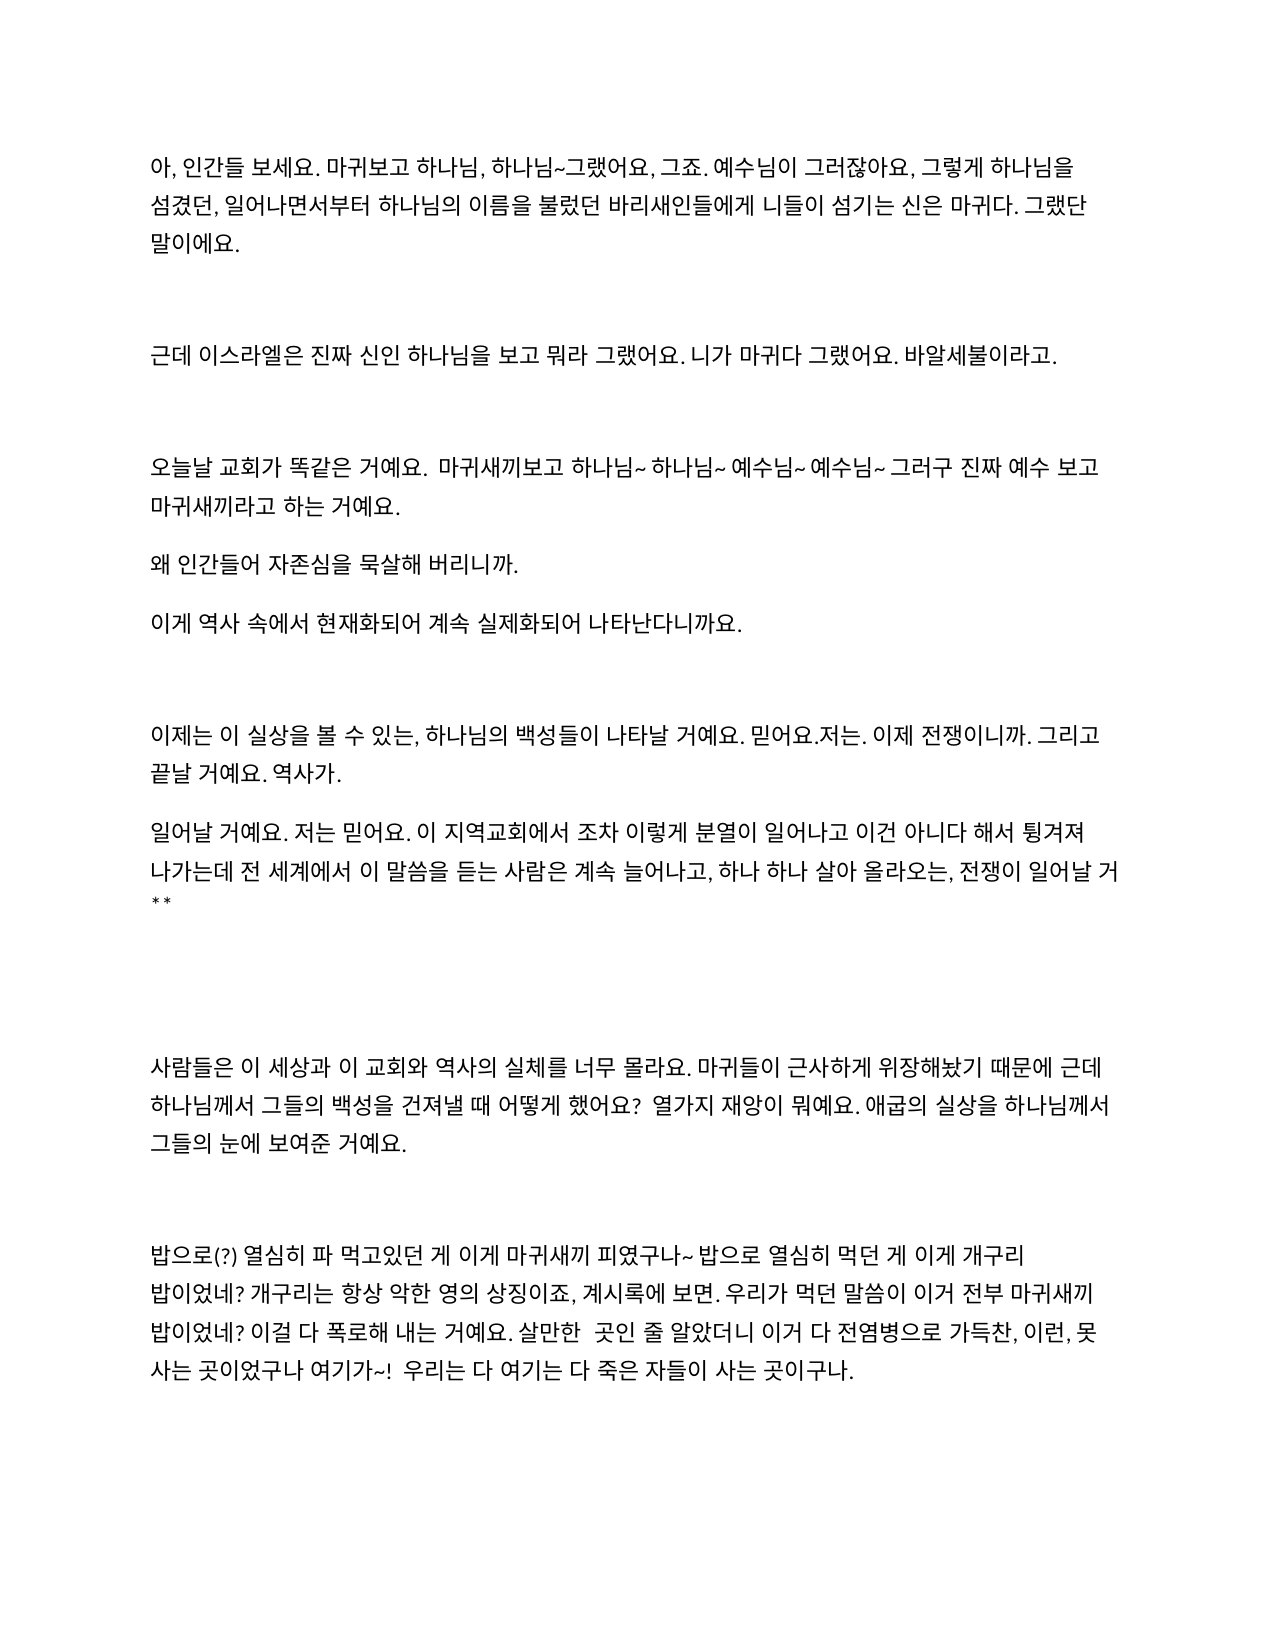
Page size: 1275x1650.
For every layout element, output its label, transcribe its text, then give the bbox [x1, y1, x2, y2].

text 밥으로(?) 열심히 파 먹고있던 게 이게 마귀새끼 피였구나~ 밥으로 열심히 먹던 게 이게 개구리 밥이었네? 개구리는 항상 악한 영의 상징이죠, 계시록에 보면. 우리가 먹던 말씀이 이거 전부 마귀새끼 밥이었네? 이걸 다 폭로해 내는 거예요. 살만한 곳인 줄 알았더니 이거 다 전염병으로 가득찬, 이런, 못 사는 곳이었구나 여기가~! 우리는 다 여기는 다 죽은 자들이 사는 곳이구나. [150, 1238, 1125, 1386]
text 이제는 이 실상을 볼 수 있는, 하나님의 백성들이 나타날 거예요. 믿어요.저는. 이제 전쟁이니까. 그리고 끝날 거예요. 역사가. [150, 718, 1125, 789]
text 왜 인간들어 자존심을 묵살해 버리니까. [150, 547, 1125, 581]
text 근데 이스라엘은 진짜 신인 하나님을 보고 뭐라 그랬어요. 니가 마귀다 그랬어요. 바알세불이라고. [150, 338, 1125, 371]
text 일어날 거예요. 저는 믿어요. 이 지역교회에서 조차 이렇게 분열이 일어나고 이건 아니다 해서 튕겨져 나가는데 전 세계에서 이 말씀을 듣는 사람은 계속 늘어나고, 하나 하나 살아 올라오는, 전쟁이 일어날 거** [150, 815, 1125, 919]
text 사람들은 이 세상과 이 교회와 역사의 실체를 너무 몰라요. 마귀들이 근사하게 위장해놨기 때문에 근데 하나님께서 그들의 백성을 건져낼 때 어떻게 했어요? 열가지 재앙이 뭐예요. 애굽의 실상을 하나님께서 그들의 눈에 보여준 거예요. [150, 1050, 1125, 1159]
text 아, 인간들 보세요. 마귀보고 하나님, 하나님~그랬어요, 그죠. 예수님이 그러잖아요, 그렇게 하나님을 섬겼던, 일어나면서부터 하나님의 이름을 불렀던 바리새인들에게 니들이 섬기는 신은 마귀다. 그랬단 말이에요. [150, 150, 1125, 259]
text 이게 역사 속에서 현재화되어 계속 실제화되어 나타난다니까요. [150, 606, 1125, 639]
text 오늘날 교회가 똑같은 거예요. 마귀새끼보고 하나님~ 하나님~ 예수님~ 예수님~ 그러구 진짜 예수 보고 마귀새끼라고 하는 거예요. [150, 450, 1125, 522]
